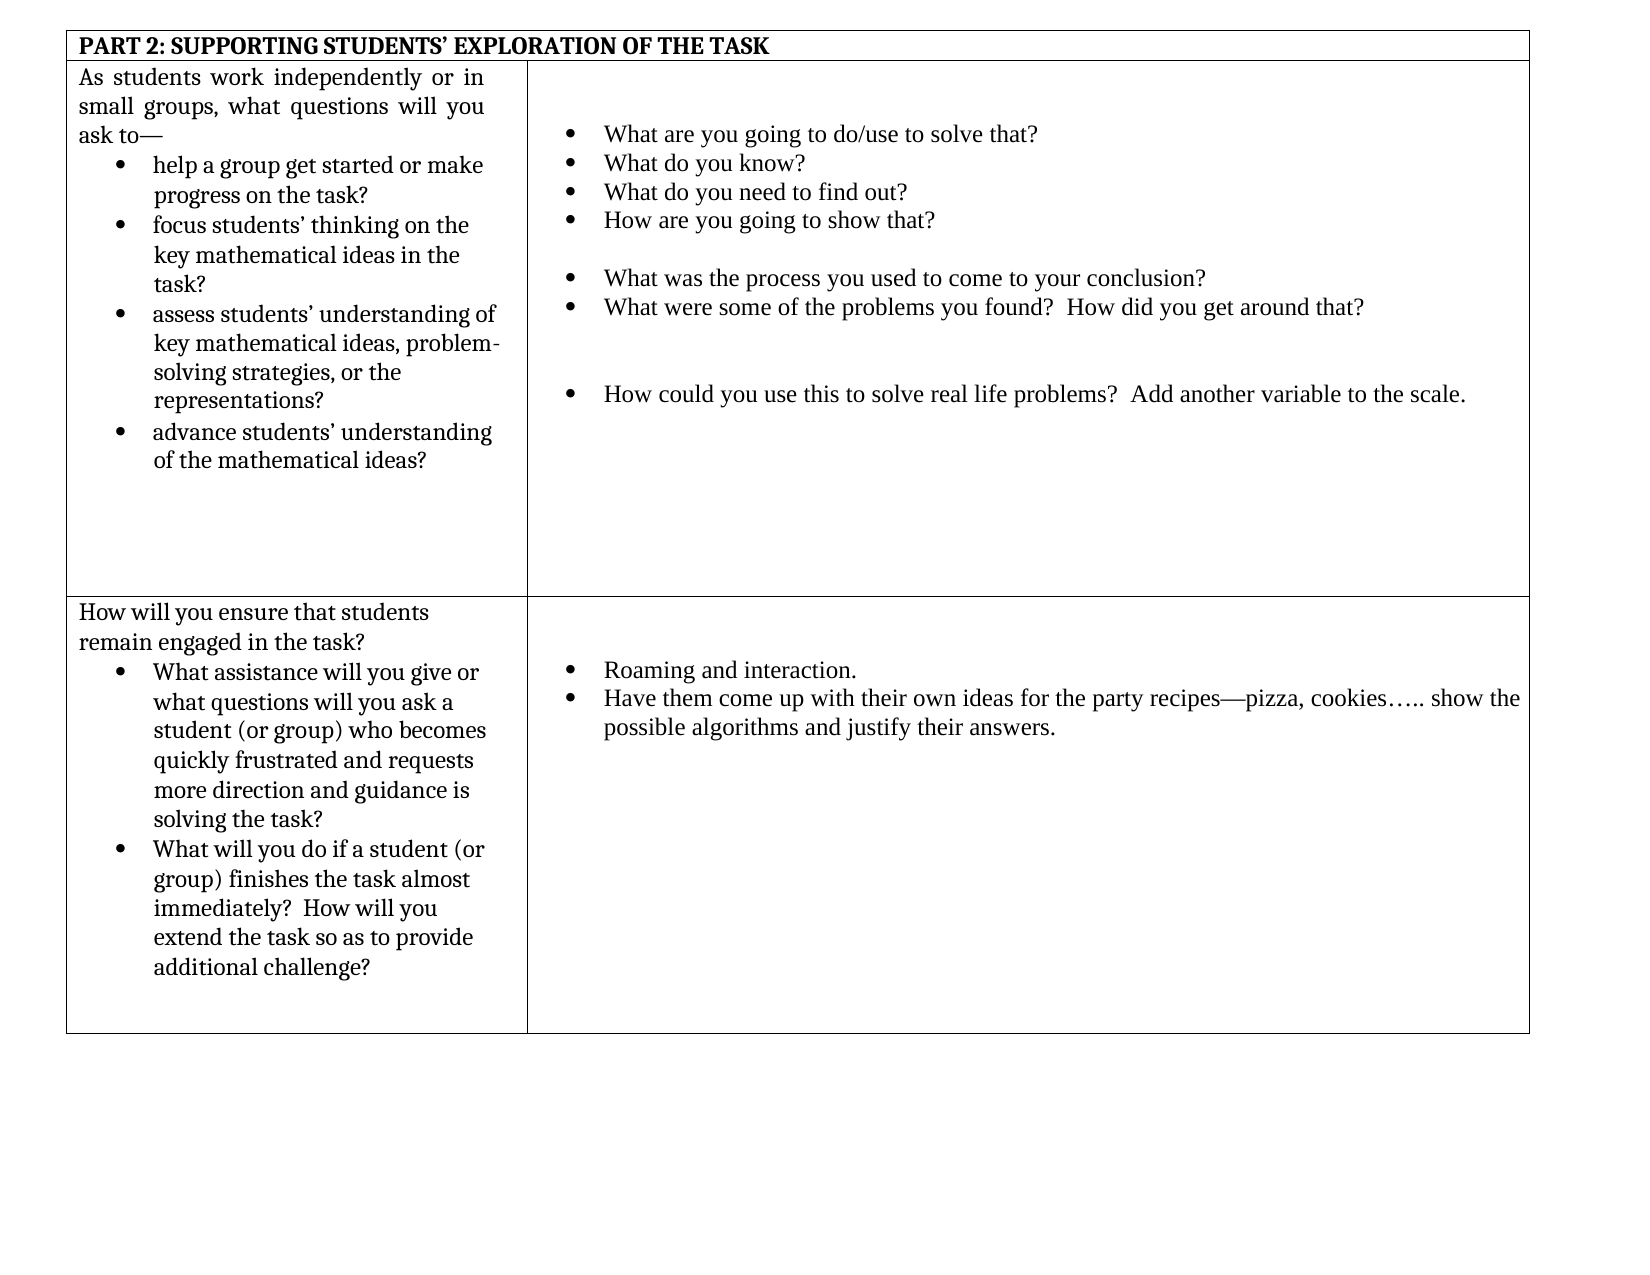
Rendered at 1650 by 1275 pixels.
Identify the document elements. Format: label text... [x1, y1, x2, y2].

table_cell How will you ensure that students remain engaged in the task?  What assistance will you give or what questions will you ask a student (or group) who becomes quickly frustrated and requests more direction and guidance is solving the task?  What will you do if a student (or group) finishes the task almost immediately? How will you extend the task so as to provide additional challenge? [67, 597, 527, 1033]
table_cell Roaming and interaction. Have them come up with their own ideas for the party recipes—pizza, cookies….. show the possible algorithms and justify their answers. [528, 597, 1529, 1033]
table_cell As students work independently or in small groups, what questions will you ask to—  help a group get started or make progress on the task?  focus students’ thinking on the key mathematical ideas in the task?  assess students’ understanding of key mathematical ideas, problem- solving strategies, or the representations?  advance students’ understanding of the mathematical ideas? [67, 61, 527, 596]
table_header PART 2: SUPPORTING STUDENTS’ EXPLORATION OF THE TASK [67, 31, 1529, 60]
table_cell What are you going to do/use to solve that? What do you know? What do you need to find out? How are you going to show that? What was the process you used to come to your conclusion? What were some of the problems you found? How did you get around that? How could you use this to solve real life problems? Add another variable to the scale. [528, 61, 1529, 596]
